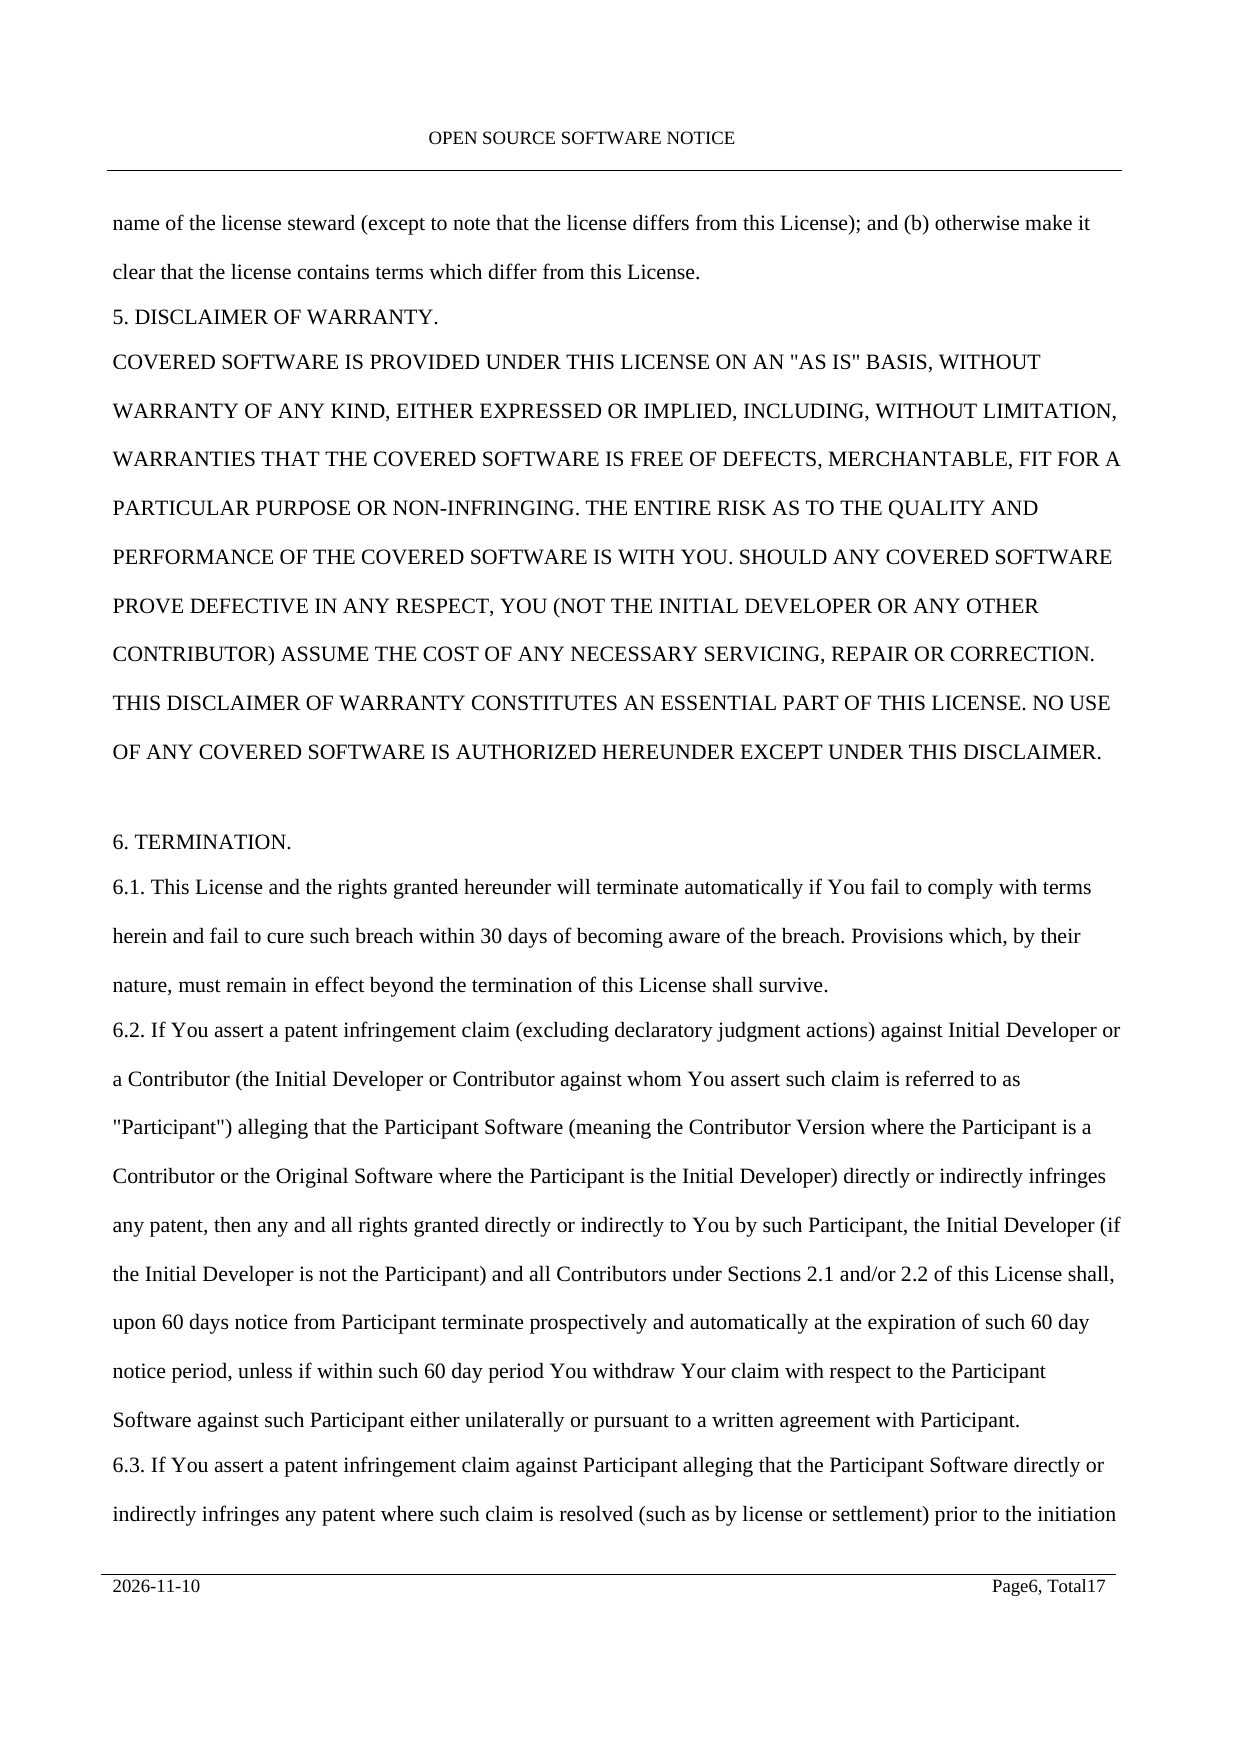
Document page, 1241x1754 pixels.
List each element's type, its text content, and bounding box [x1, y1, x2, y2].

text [112, 206, 1128, 288]
text 6. TERMINATION. [112, 826, 1128, 858]
text 6.2. If You assert a patent infringement claim (excluding declaratory judgment actions) against Initial Developer or a Contributor (the Initial Developer or Contributor against whom You assert such claim is referred to as "Participant") alleging that the Participant Software (meaning the Contributor Version where the Participant is a Contributor or the Original Software where the Participant is the Initial Developer) directly or indirectly infringes any patent, then any and all rights granted directly or indirectly to You by such Participant, the Initial Developer (if the Initial Developer is not the Participant) and all Contributors under Sections 2.1 and/or 2.2 of this License shall, upon 60 days notice from Participant terminate prospectively and automatically at the expiration of such 60 day notice period, unless if within such 60 day period You withdraw Your claim with respect to the Participant Software against such Participant either unilaterally or pursuant to a written agreement with Participant. [112, 1013, 1128, 1436]
text COVERED SOFTWARE IS PROVIDED UNDER THIS LICENSE ON AN "AS IS" BASIS, WITHOUT WARRANTY OF ANY KIND, EITHER EXPRESSED OR IMPLIED, INCLUDING, WITHOUT LIMITATION, WARRANTIES THAT THE COVERED SOFTWARE IS FREE OF DEFECTS, MERCHANTABLE, FIT FOR A PARTICULAR PURPOSE OR NON-INFRINGING. THE ENTIRE RISK AS TO THE QUALITY AND PERFORMANCE OF THE COVERED SOFTWARE IS WITH YOU. SHOULD ANY COVERED SOFTWARE PROVE DEFECTIVE IN ANY RESPECT, YOU (NOT THE INITIAL DEVELOPER OR ANY OTHER CONTRIBUTOR) ASSUME THE COST OF ANY NECESSARY SERVICING, REPAIR OR CORRECTION. THIS DISCLAIMER OF WARRANTY CONSTITUTES AN ESSENTIAL PART OF THIS LICENSE. NO USE OF ANY COVERED SOFTWARE IS AUTHORIZED HEREUNDER EXCEPT UNDER THIS DISCLAIMER. [112, 345, 1128, 768]
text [112, 1448, 1128, 1529]
text 5. DISCLAIMER OF WARRANTY. [112, 300, 1128, 333]
text 6.1. This License and the rights granted hereunder will terminate automatically if You fail to comply with terms herein and fail to cure such breach within 30 days of becoming aware of the breach. Provisions which, by their nature, must remain in effect beyond the termination of this License shall survive. [112, 871, 1128, 1001]
